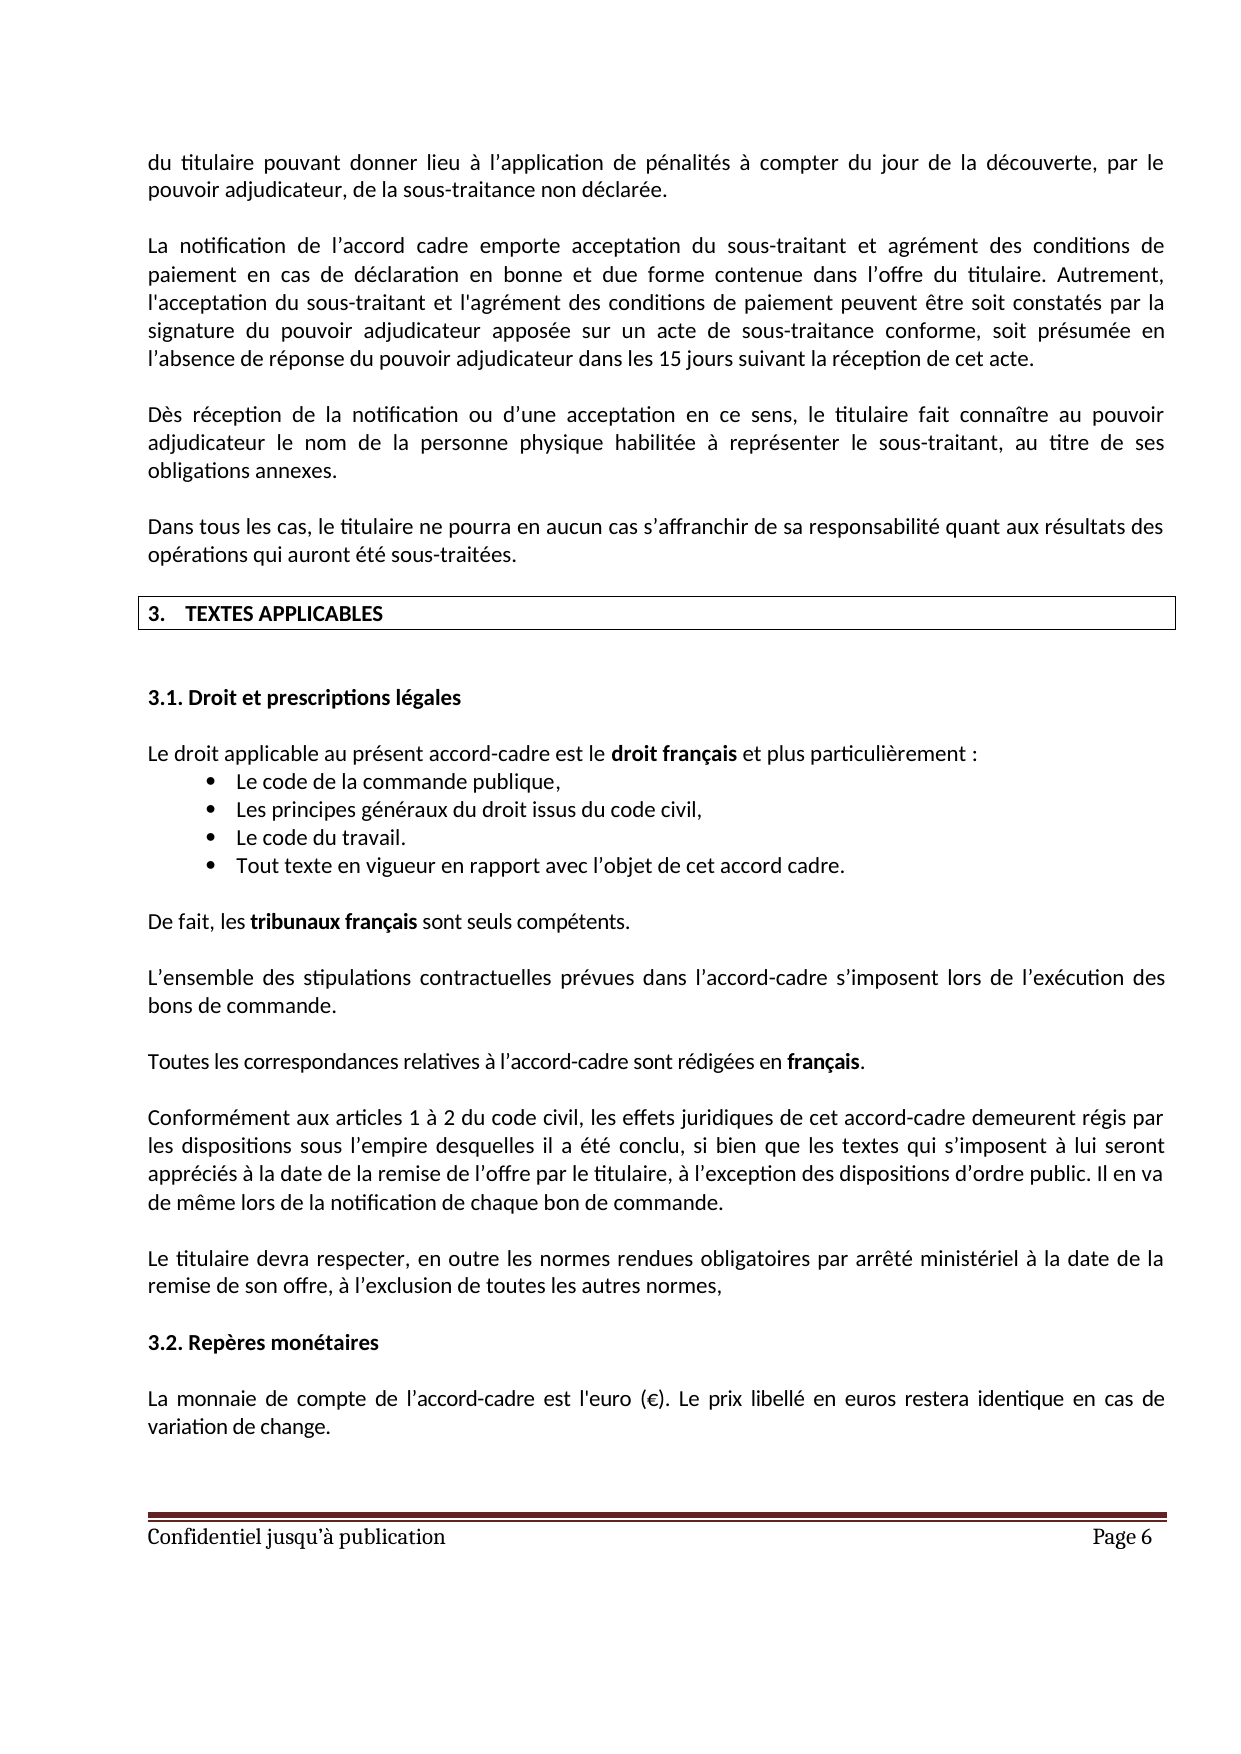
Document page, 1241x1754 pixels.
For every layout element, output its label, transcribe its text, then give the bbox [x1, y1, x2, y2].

list Le code de la commande publique, [207, 767, 1167, 795]
text La monnaie de compte de l’accord-cadre est l'euro (€). Le prix libellé en euros restera identique en cas de variation de change. [148, 1384, 1167, 1440]
list Tout texte en vigueur en rapport avec l’objet de cet accord cadre. [207, 851, 1167, 879]
text Dans tous les cas, le titulaire ne pourra en aucun cas s’affranchir de sa responsabilité quant aux résultats des opérations qui auront été sous-traitées. [148, 512, 1167, 568]
list TEXTES APPLICABLES [139, 597, 1175, 629]
text L’ensemble des stipulations contractuelles prévues dans l’accord-cadre s’imposent lors de l’exécution des bons de commande. [148, 963, 1167, 1019]
list Le code du travail. [207, 823, 1167, 851]
list Les principes généraux du droit issus du code civil, [207, 795, 1167, 823]
text Le titulaire devra respecter, en outre les normes rendues obligatoires par arrêté ministériel à la date de la remise de son offre, à l’exclusion de toutes les autres normes, [148, 1244, 1167, 1300]
text Conformément aux articles 1 à 2 du code civil, les effets juridiques de cet accord-cadre demeurent régis par les dispositions sous l’empire desquelles il a été conclu, si bien que les textes qui s’imposent à lui seront appréciés à la date de la remise de l’offre par le titulaire, à l’exception des dispositions d’ordre public. Il en va de même lors de la notification de chaque bon de commande. [148, 1103, 1167, 1216]
text Toutes les correspondances relatives à l’accord-cadre sont rédigées en français. [148, 1047, 1167, 1076]
text De fait, les tribunaux français sont seuls compétents. [148, 907, 1167, 935]
text 3.2. Repères monétaires [148, 1328, 1167, 1356]
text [148, 148, 1167, 204]
text Dès réception de la notification ou d’une acceptation en ce sens, le titulaire fait connaître au pouvoir adjudicateur le nom de la personne physique habilitée à représenter le sous-traitant, au titre de ses obligations annexes. [148, 400, 1167, 484]
text Le droit applicable au présent accord-cadre est le droit français et plus particulièrement : [148, 739, 1167, 767]
text La notification de l’accord cadre emporte acceptation du sous-traitant et agrément des conditions de paiement en cas de déclaration en bonne et due forme contenue dans l’offre du titulaire. Autrement, l'acceptation du sous-traitant et l'agrément des conditions de paiement peuvent être soit constatés par la signature du pouvoir adjudicateur apposée sur un acte de sous-traitance conforme, soit présumée en l’absence de réponse du pouvoir adjudicateur dans les 15 jours suivant la réception de cet acte. [148, 232, 1167, 372]
text 3.1. Droit et prescriptions légales [148, 683, 1167, 711]
